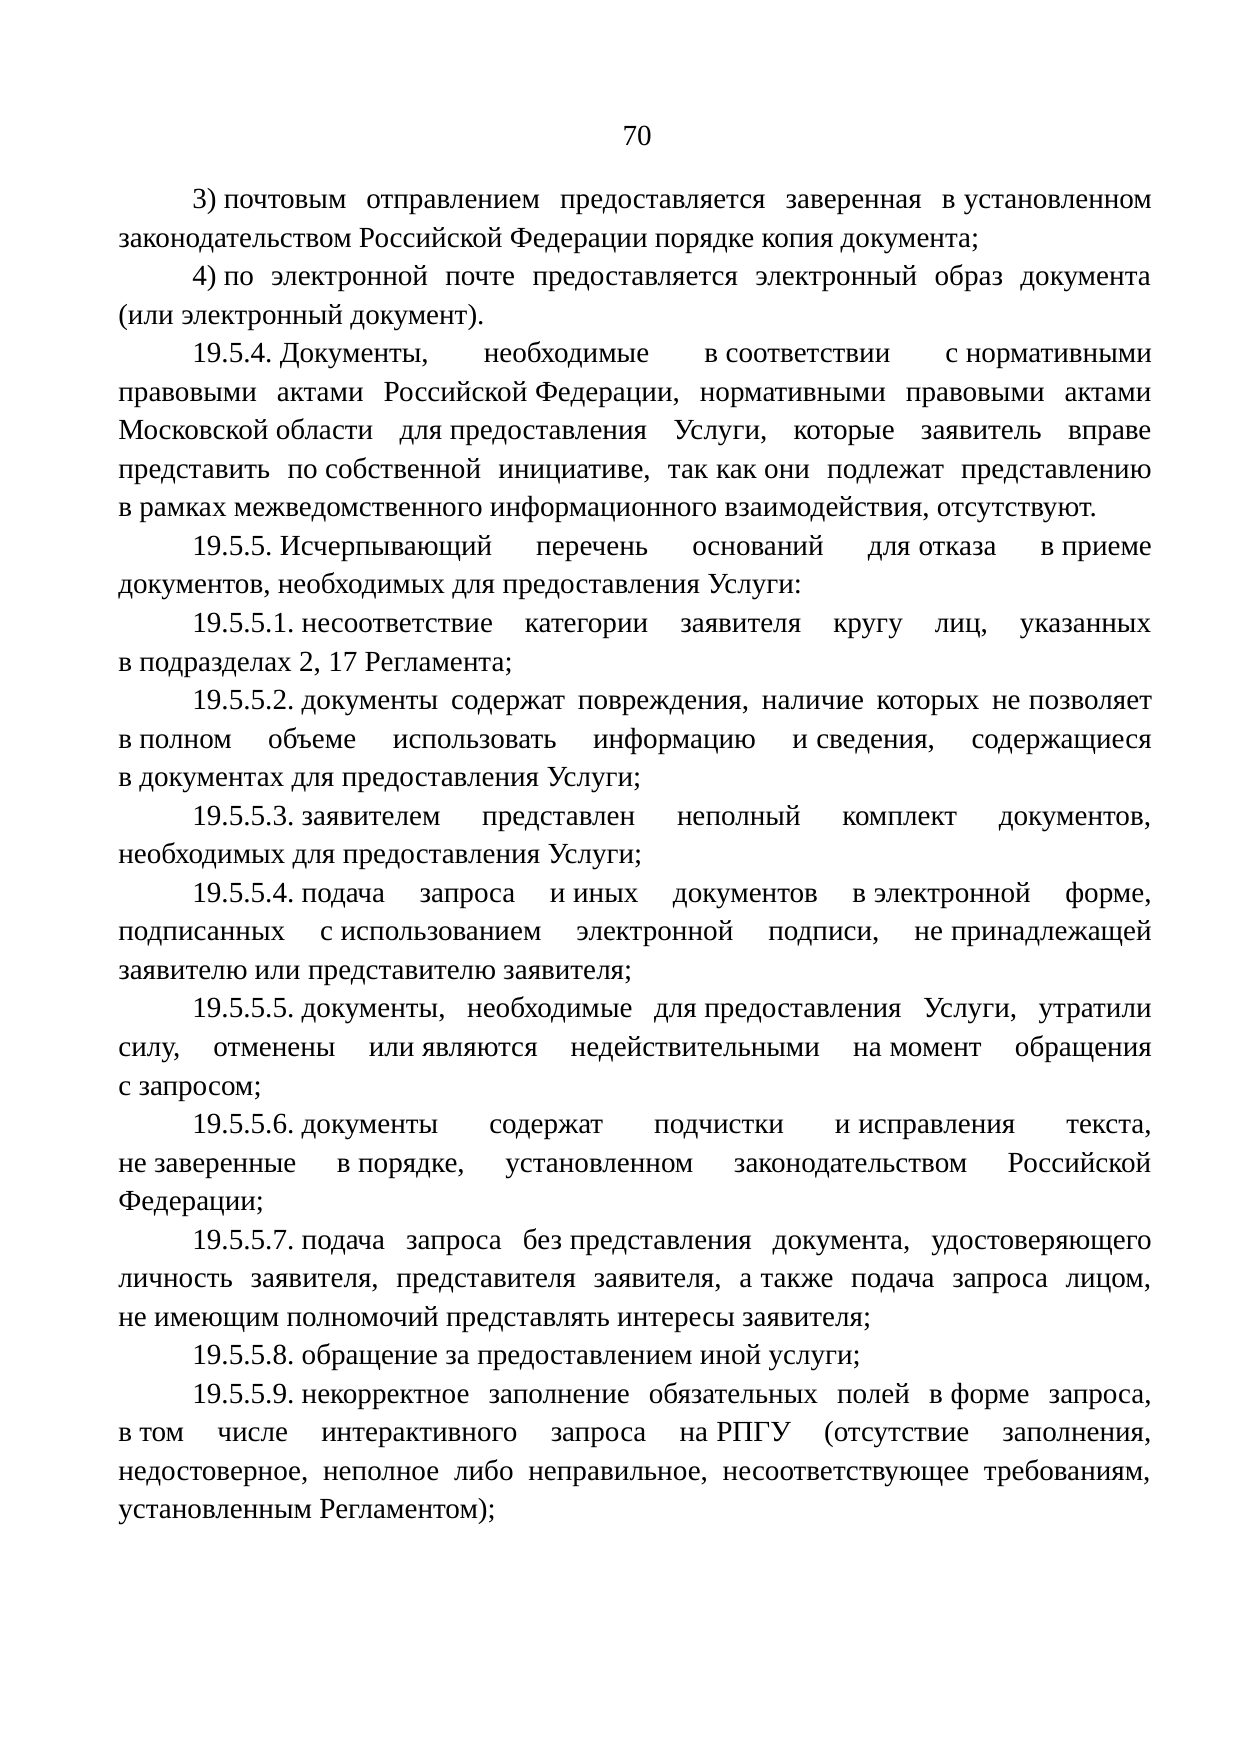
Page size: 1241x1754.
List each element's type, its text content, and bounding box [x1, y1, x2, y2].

text 19.5.5. Исчерпывающий перечень оснований для отказа в приеме документов, необходимых для предоставления Услуги: [118, 528, 1152, 600]
text 19.5.5.7. подача запроса без представления документа, удостоверяющего личность заявителя, представителя заявителя, а также подача запроса лицом, не имеющим полномочий представлять интересы заявителя; [118, 1222, 1152, 1332]
text 19.5.5.1. несоответствие категории заявителя кругу лиц, указанных в подразделах 2, 17 Регламента; [118, 605, 1152, 677]
text 19.5.5.9. некорректное заполнение обязательных полей в форме запроса, в том числе интерактивного запроса на РПГУ (отсутствие заполнения, недостоверное, неполное либо неправильное, несоответствующее требованиям, установленным Регламентом); [118, 1376, 1152, 1525]
text 19.5.5.5. документы, необходимые для предоставления Услуги, утратили силу, отменены или являются недействительными на момент обращения с запросом; [118, 991, 1152, 1101]
text 19.5.5.4. подача запроса и иных документов в электронной форме, подписанных с использованием электронной подписи, не принадлежащей заявителю или представителю заявителя; [118, 875, 1152, 986]
text 19.5.5.3. заявителем представлен неполный комплект документов, необходимых для предоставления Услуги; [118, 798, 1152, 870]
text 19.5.5.6. документы содержат подчистки и исправления текста, не заверенные в порядке, установленном законодательством Российской Федерации; [118, 1106, 1152, 1217]
text 3) почтовым отправлением предоставляется заверенная в установленном законодательством Российской Федерации порядке копия документа; [118, 181, 1152, 253]
text 4) по электронной почте предоставляется электронный образ документа (или электронный документ). [118, 258, 1152, 330]
text 19.5.5.2. документы содержат повреждения, наличие которых не позволяет в полном объеме использовать информацию и сведения, содержащиеся в документах для предоставления Услуги; [118, 682, 1152, 793]
text 19.5.5.8. обращение за предоставлением иной услуги; [118, 1337, 1152, 1371]
text 19.5.4. Документы, необходимые в соответствии с нормативными правовыми актами Российской Федерации, нормативными правовыми актами Московской области для предоставления Услуги, которые заявитель вправе представить по собственной инициативе, так как они подлежат представлению в рамках межведомственного информационного взаимодействия, отсутствуют. [118, 335, 1152, 523]
